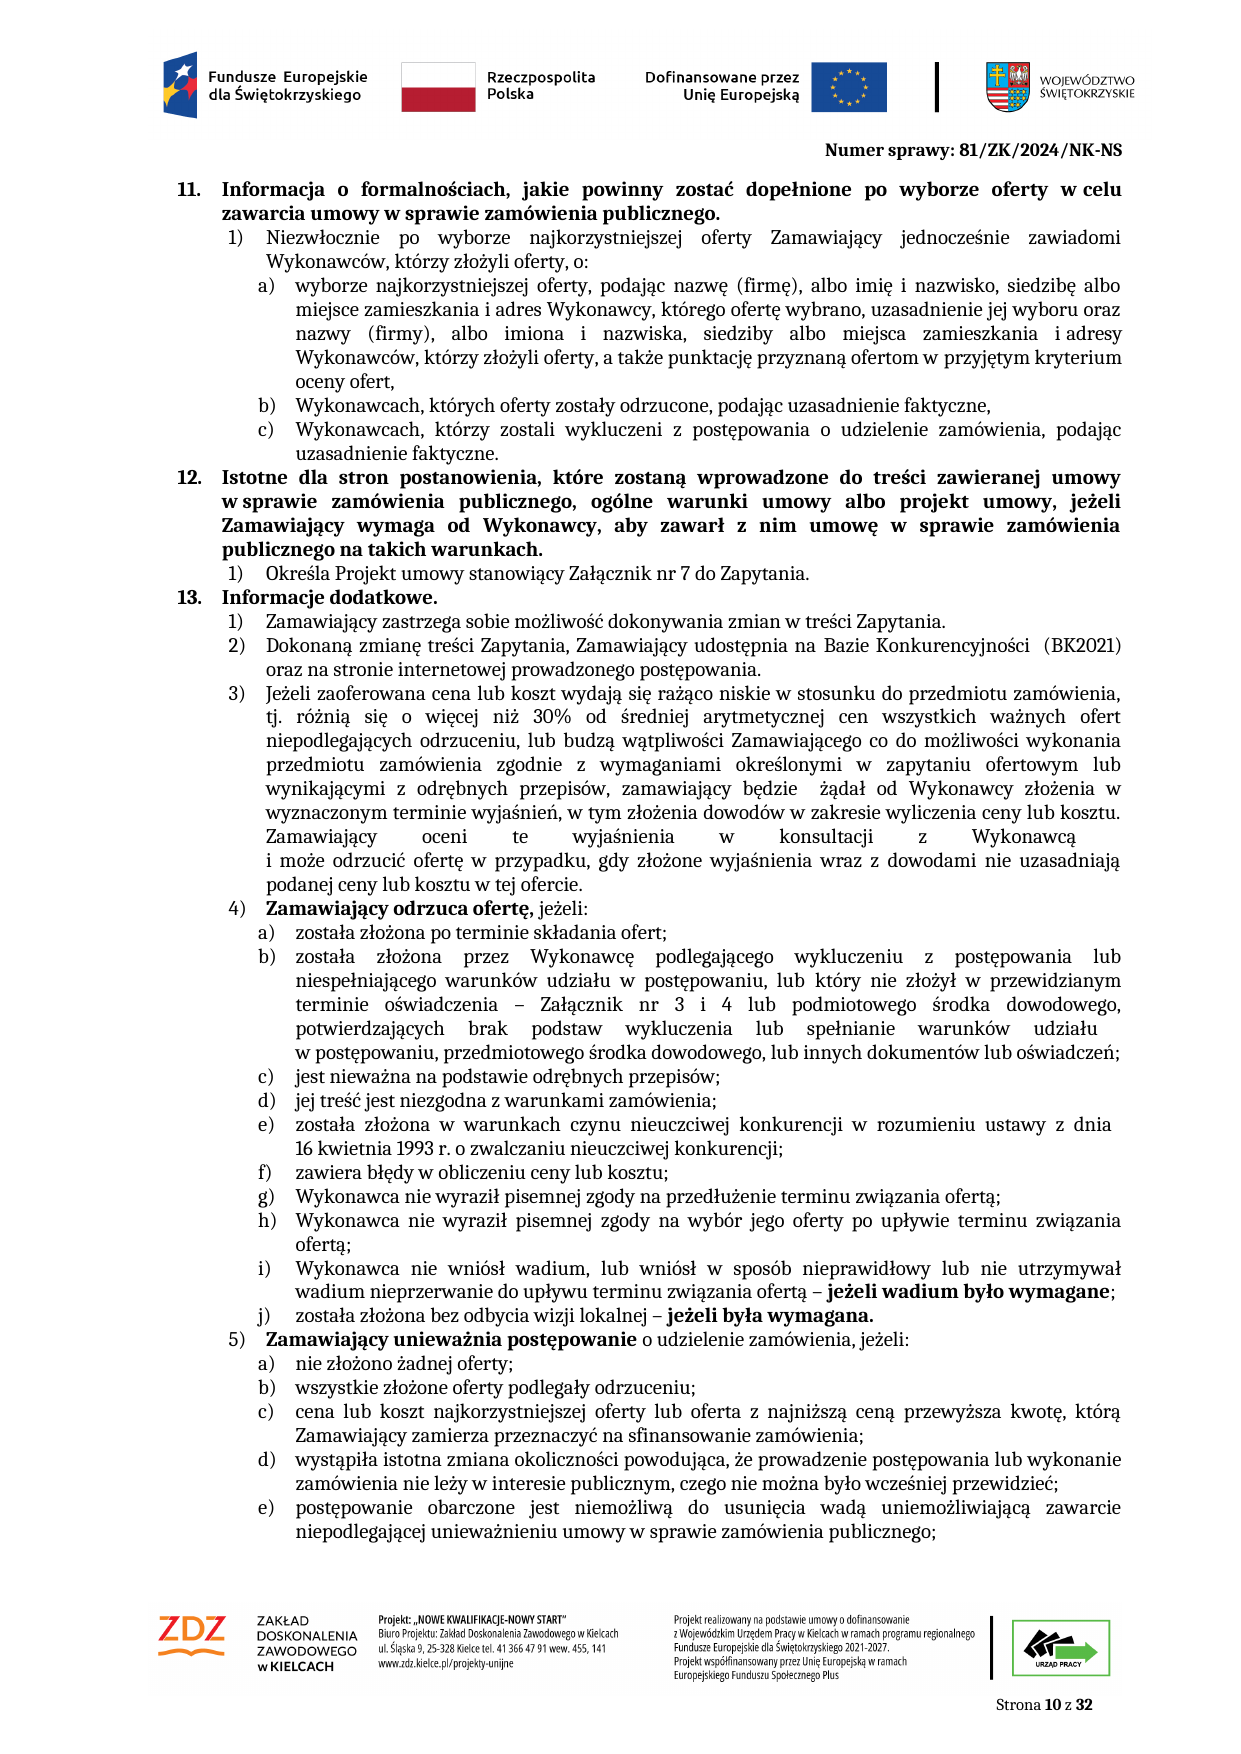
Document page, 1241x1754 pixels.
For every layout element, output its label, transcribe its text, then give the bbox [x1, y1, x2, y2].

list Jeżeli zaoferowana cena lub koszt wydają się rażąco niskie w stosunku do przedmiotu zamówienia, tj. różnią się o więcej niż 30% od średniej arytmetycznej cen wszystkich ważnych ofert niepodlegających odrzuceniu, lub budzą wątpliwości Zamawiającego co do możliwości wykonania przedmiotu zamówienia zgodnie z wymaganiami określonymi w zapytaniu ofertowym lub wynikającymi z odrębnych przepisów, zamawiający będzie żądał od Wykonawcy złożenia w wyznaczonym terminie wyjaśnień, w tym złożenia dowodów w zakresie wyliczenia ceny lub kosztu. Zamawiający oceni te wyjaśnienia w konsultacji z Wykonawcą i może odrzucić ofertę w przypadku, gdy złożone wyjaśnienia wraz z dowodami nie uzasadniają podanej ceny lub kosztu w tej ofercie. [228, 681, 1122, 897]
list postępowanie obarczone jest niemożliwą do usunięcia wadą uniemożliwiającą zawarcie niepodlegającej unieważnieniu umowy w sprawie zamówienia publicznego; [258, 1496, 1122, 1544]
list wystąpiła istotna zmiana okoliczności powodująca, że prowadzenie postępowania lub wykonanie zamówienia nie leży w interesie publicznym, czego nie można było wcześniej przewidzieć; [258, 1448, 1122, 1496]
list Istotne dla stron postanowienia, które zostaną wprowadzone do treści zawieranej umowy w sprawie zamówienia publicznego, ogólne warunki umowy albo projekt umowy, jeżeli Zamawiający wymaga od Wykonawcy, aby zawarł z nim umowę w sprawie zamówienia publicznego na takich warunkach. [177, 466, 1122, 561]
list została złożona bez odbycia wizji lokalnej – jeżeli była wymagana. [258, 1304, 1122, 1328]
list Informacja o formalnościach, jakie powinny zostać dopełnione po wyborze oferty w celu zawarcia umowy w sprawie zamówienia publicznego. [177, 178, 1122, 226]
list została złożona po terminie składania ofert; [258, 921, 1122, 945]
list cena lub koszt najkorzystniejszej oferty lub oferta z najniższą ceną przewyższa kwotę, którą Zamawiający zamierza przeznaczyć na sfinansowanie zamówienia; [258, 1400, 1122, 1448]
list Określa Projekt umowy stanowiący Załącznik nr 7 do Zapytania. [228, 561, 1122, 585]
list Zamawiający odrzuca ofertę, jeżeli: [228, 897, 1122, 921]
list Wykonawcach, którzy zostali wykluczeni z postępowania o udzielenie zamówienia, podając uzasadnienie faktyczne. [258, 418, 1122, 466]
list jej treść jest niezgodna z warunkami zamówienia; [258, 1088, 1122, 1112]
list Informacje dodatkowe. [177, 585, 1122, 609]
list jest nieważna na podstawie odrębnych przepisów; [258, 1064, 1122, 1088]
picture [147, 29, 1152, 140]
list nie złożono żadnej oferty; [258, 1352, 1122, 1376]
list Niezwłocznie po wyborze najkorzystniejszej oferty Zamawiający jednocześnie zawiadomi Wykonawców, którzy złożyli oferty, o: [228, 226, 1122, 274]
list wszystkie złożone oferty podlegały odrzuceniu; [258, 1376, 1122, 1400]
list została złożona w warunkach czynu nieuczciwej konkurencji w rozumieniu ustawy z dnia 16 kwietnia 1993 r. o zwalczaniu nieuczciwej konkurencji; [258, 1112, 1122, 1160]
list Wykonawcach, których oferty zostały odrzucone, podając uzasadnienie faktyczne, [258, 394, 1122, 418]
list Dokonaną zmianę treści Zapytania, Zamawiający udostępnia na Bazie Konkurencyjności (BK2021) oraz na stronie internetowej prowadzonego postępowania. [228, 633, 1122, 681]
list Zamawiający zastrzega sobie możliwość dokonywania zmian w treści Zapytania. [228, 609, 1122, 633]
list Wykonawca nie wyraził pisemnej zgody na przedłużenie terminu związania ofertą; [258, 1184, 1122, 1208]
list zawiera błędy w obliczeniu ceny lub kosztu; [258, 1160, 1122, 1184]
list Zamawiający unieważnia postępowanie o udzielenie zamówienia, jeżeli: [228, 1328, 1122, 1352]
list Wykonawca nie wniósł wadium, lub wniósł w sposób nieprawidłowy lub nie utrzymywał wadium nieprzerwanie do upływu terminu związania ofertą – jeżeli wadium było wymagane; [258, 1256, 1122, 1304]
list Wykonawca nie wyraził pisemnej zgody na wybór jego oferty po upływie terminu związania ofertą; [258, 1208, 1122, 1256]
list została złożona przez Wykonawcę podlegającego wykluczeniu z postępowania lub niespełniającego warunków udziału w postępowaniu, lub który nie złożył w przewidzianym terminie oświadczenia – Załącznik nr 3 i 4 lub podmiotowego środka dowodowego, potwierdzających brak podstaw wykluczenia lub spełnianie warunków udziału w postępowaniu, przedmiotowego środka dowodowego, lub innych dokumentów lub oświadczeń; [258, 945, 1122, 1064]
list wyborze najkorzystniejszej oferty, podając nazwę (firmę), albo imię i nazwisko, siedzibę albo miejsce zamieszkania i adres Wykonawcy, którego ofertę wybrano, uzasadnienie jej wyboru oraz nazwy (firmy), albo imiona i nazwiska, siedziby albo miejsca zamieszkania i adresy Wykonawców, którzy złożyli oferty, a także punktację przyznaną ofertom w przyjętym kryterium oceny ofert, [258, 274, 1122, 394]
picture [147, 1602, 1123, 1696]
